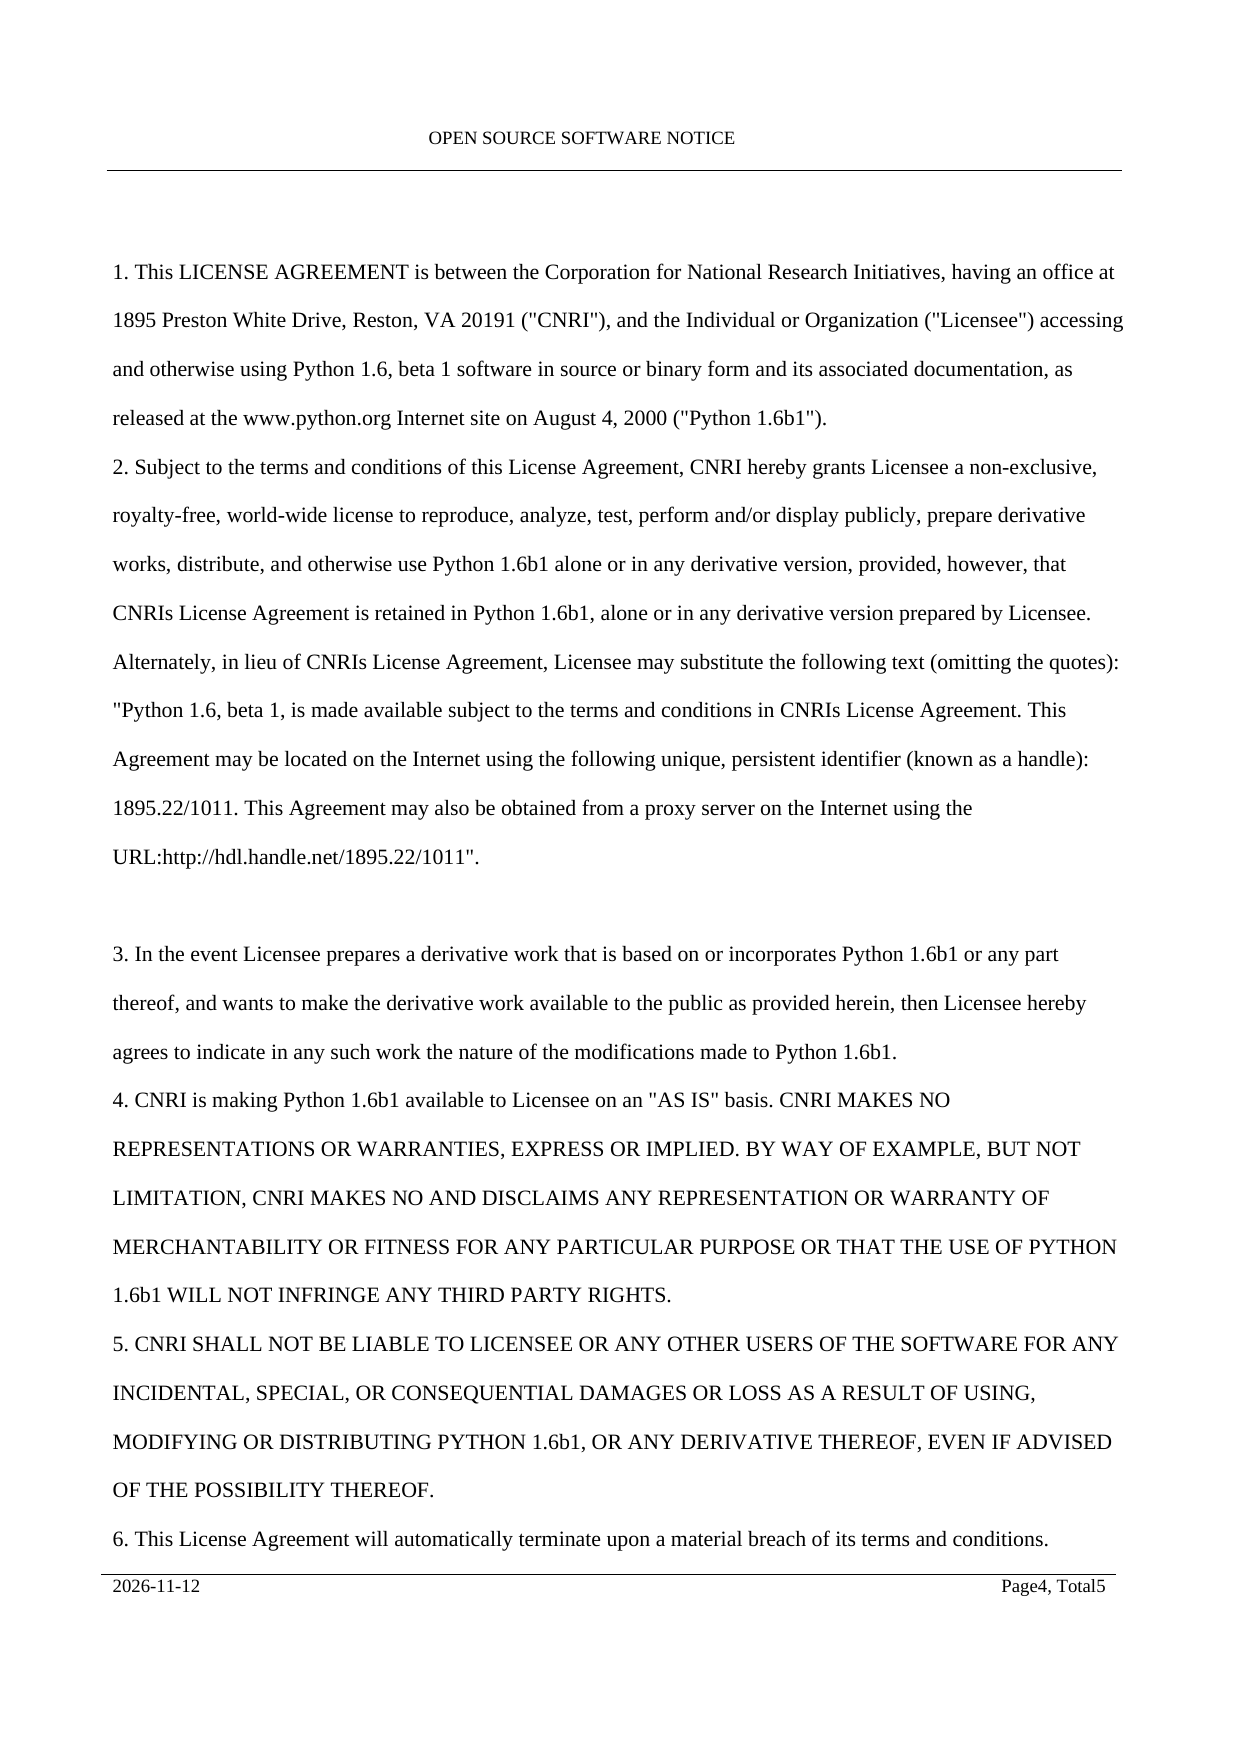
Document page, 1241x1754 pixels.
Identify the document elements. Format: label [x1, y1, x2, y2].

text [112, 206, 1128, 1555]
